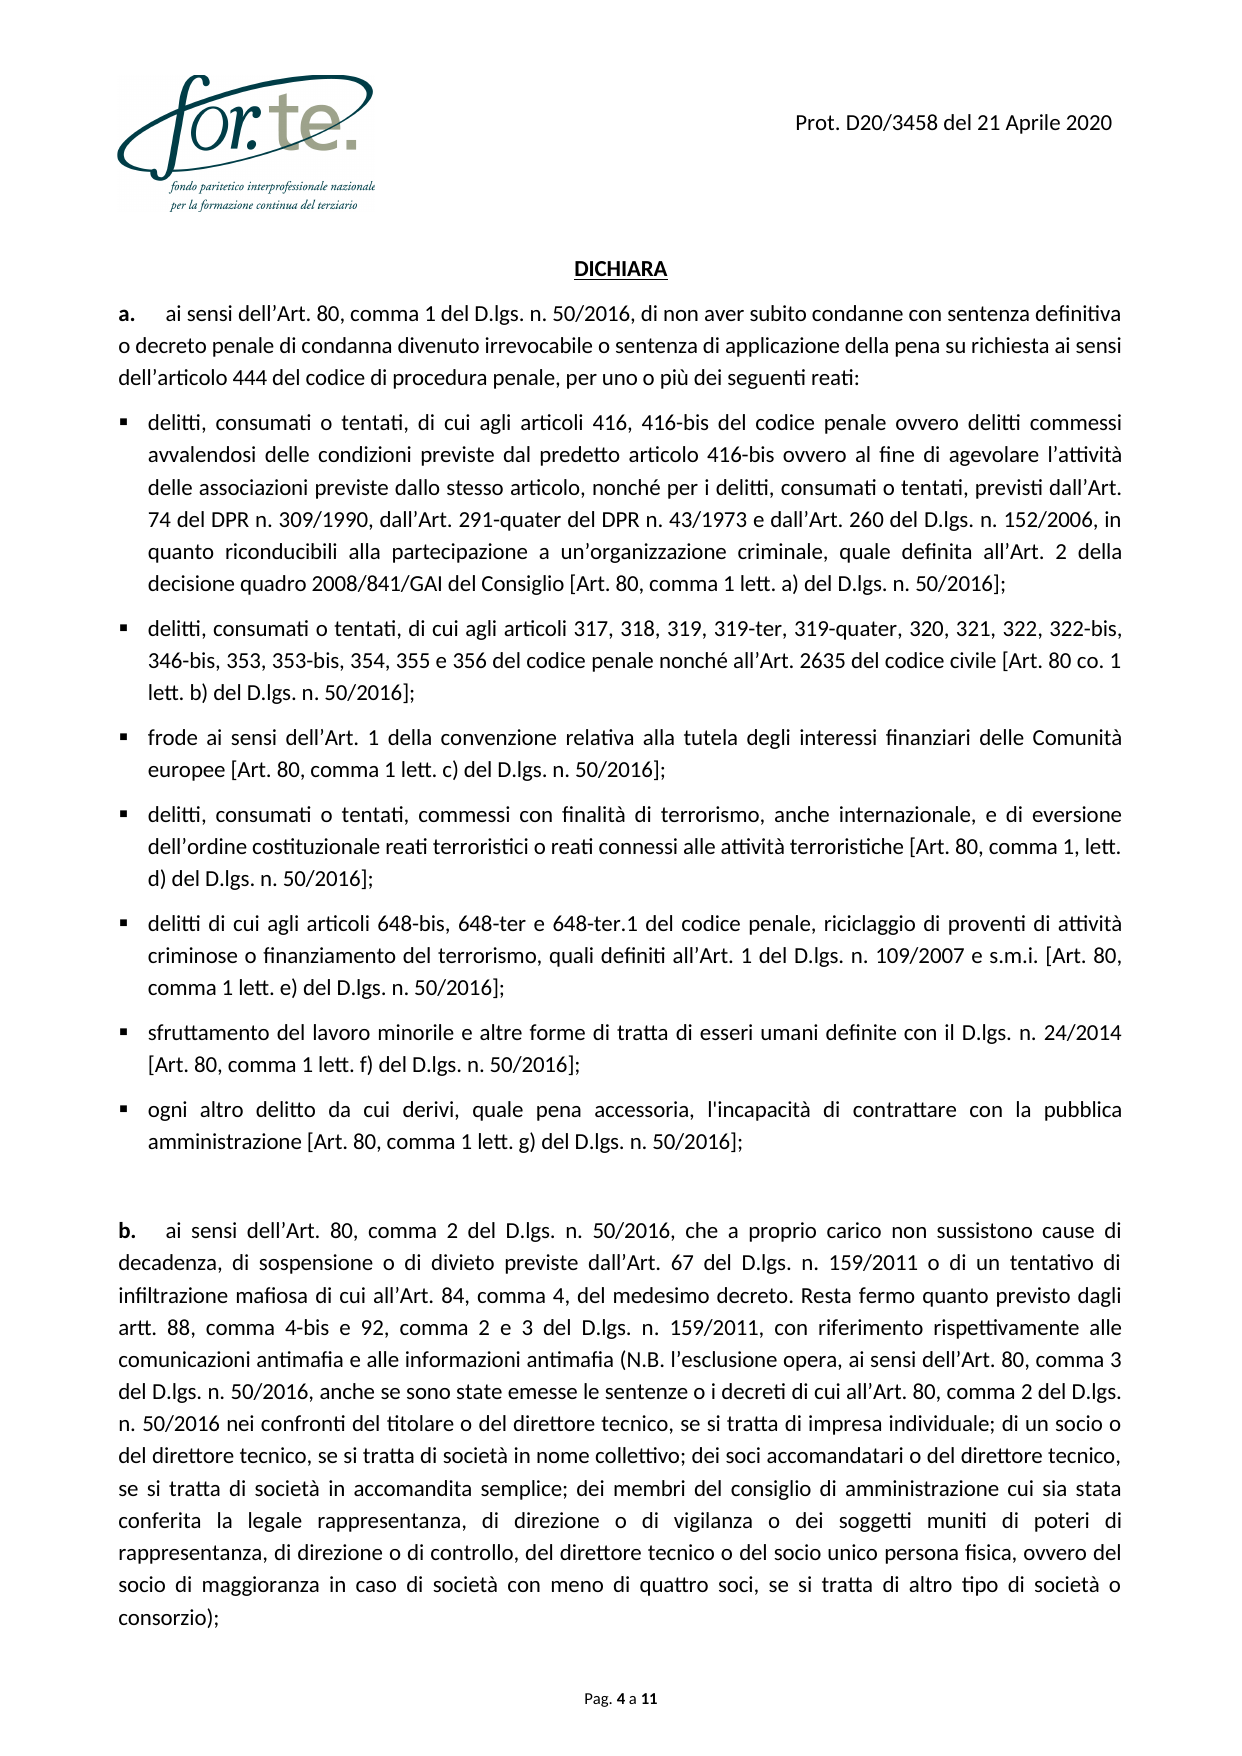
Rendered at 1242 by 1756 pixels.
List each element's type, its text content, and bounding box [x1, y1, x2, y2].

list sfruttamento del lavoro minorile e altre forme di tratta di esseri umani definite con il D.lgs. n. 24/2014 [Art. 80, comma 1 lett. f) del D.lgs. n. 50/2016]; [118, 1018, 1123, 1078]
list delitti, consumati o tentati, commessi con finalità di terrorismo, anche internazionale, e di eversione dell’ordine costituzionale reati terroristici o reati connessi alle attività terroristiche [Art. 80, comma 1, lett. d) del D.lgs. n. 50/2016]; [118, 800, 1123, 892]
text DICHIARA [118, 254, 1123, 282]
list ogni altro delitto da cui derivi, quale pena accessoria, l'incapacità di contrattare con la pubblica amministrazione [Art. 80, comma 1 lett. g) del D.lgs. n. 50/2016]; [118, 1095, 1123, 1155]
list ai sensi dell’Art. 80, comma 2 del D.lgs. n. 50/2016, che a proprio carico non sussistono cause di decadenza, di sospensione o di divieto previste dall’Art. 67 del D.lgs. n. 159/2011 o di un tentativo di infiltrazione mafiosa di cui all’Art. 84, comma 4, del medesimo decreto. Resta fermo quanto previsto dagli artt. 88, comma 4-bis e 92, comma 2 e 3 del D.lgs. n. 159/2011, con riferimento rispettivamente alle comunicazioni antimafia e alle informazioni antimafia (N.B. l’esclusione opera, ai sensi dell’Art. 80, comma 3 del D.lgs. n. 50/2016, anche se sono state emesse le sentenze o i decreti di cui all’Art. 80, comma 2 del D.lgs. n. 50/2016 nei confronti del titolare o del direttore tecnico, se si tratta di impresa individuale; di un socio o del direttore tecnico, se si tratta di società in nome collettivo; dei soci accomandatari o del direttore tecnico, se si tratta di società in accomandita semplice; dei membri del consiglio di amministrazione cui sia stata conferita la legale rappresentanza, di direzione o di vigilanza o dei soggetti muniti di poteri di rappresentanza, di direzione o di controllo, del direttore tecnico o del socio unico persona fisica, ovvero del socio di maggioranza in caso di società con meno di quattro soci, se si tratta di altro tipo di società o consorzio); [118, 1216, 1123, 1631]
list ai sensi dell’Art. 80, comma 1 del D.lgs. n. 50/2016, di non aver subito condanne con sentenza definitiva o decreto penale di condanna divenuto irrevocabile o sentenza di applicazione della pena su richiesta ai sensi dell’articolo 444 del codice di procedura penale, per uno o più dei seguenti reati: [118, 299, 1123, 392]
list delitti di cui agli articoli 648-bis, 648-ter e 648-ter.1 del codice penale, riciclaggio di proventi di attività criminose o finanziamento del terrorismo, quali definiti all’Art. 1 del D.lgs. n. 109/2007 e s.m.i. [Art. 80, comma 1 lett. e) del D.lgs. n. 50/2016]; [118, 909, 1123, 1001]
list delitti, consumati o tentati, di cui agli articoli 416, 416-bis del codice penale ovvero delitti commessi avvalendosi delle condizioni previste dal predetto articolo 416-bis ovvero al fine di agevolare l’attività delle associazioni previste dallo stesso articolo, nonché per i delitti, consumati o tentati, previsti dall’Art. 74 del DPR n. 309/1990, dall’Art. 291-quater del DPR n. 43/1973 e dall’Art. 260 del D.lgs. n. 152/2006, in quanto riconducibili alla partecipazione a un’organizzazione criminale, quale definita all’Art. 2 della decisione quadro 2008/841/GAI del Consiglio [Art. 80, comma 1 lett. a) del D.lgs. n. 50/2016]; [118, 408, 1123, 597]
list delitti, consumati o tentati, di cui agli articoli 317, 318, 319, 319-ter, 319-quater, 320, 321, 322, 322-bis, 346-bis, 353, 353-bis, 354, 355 e 356 del codice penale nonché all’Art. 2635 del codice civile [Art. 80 co. 1 lett. b) del D.lgs. n. 50/2016]; [118, 614, 1123, 706]
list frode ai sensi dell’Art. 1 della convenzione relativa alla tutela degli interessi finanziari delle Comunità europee [Art. 80, comma 1 lett. c) del D.lgs. n. 50/2016]; [118, 723, 1123, 783]
picture [117, 75, 375, 212]
